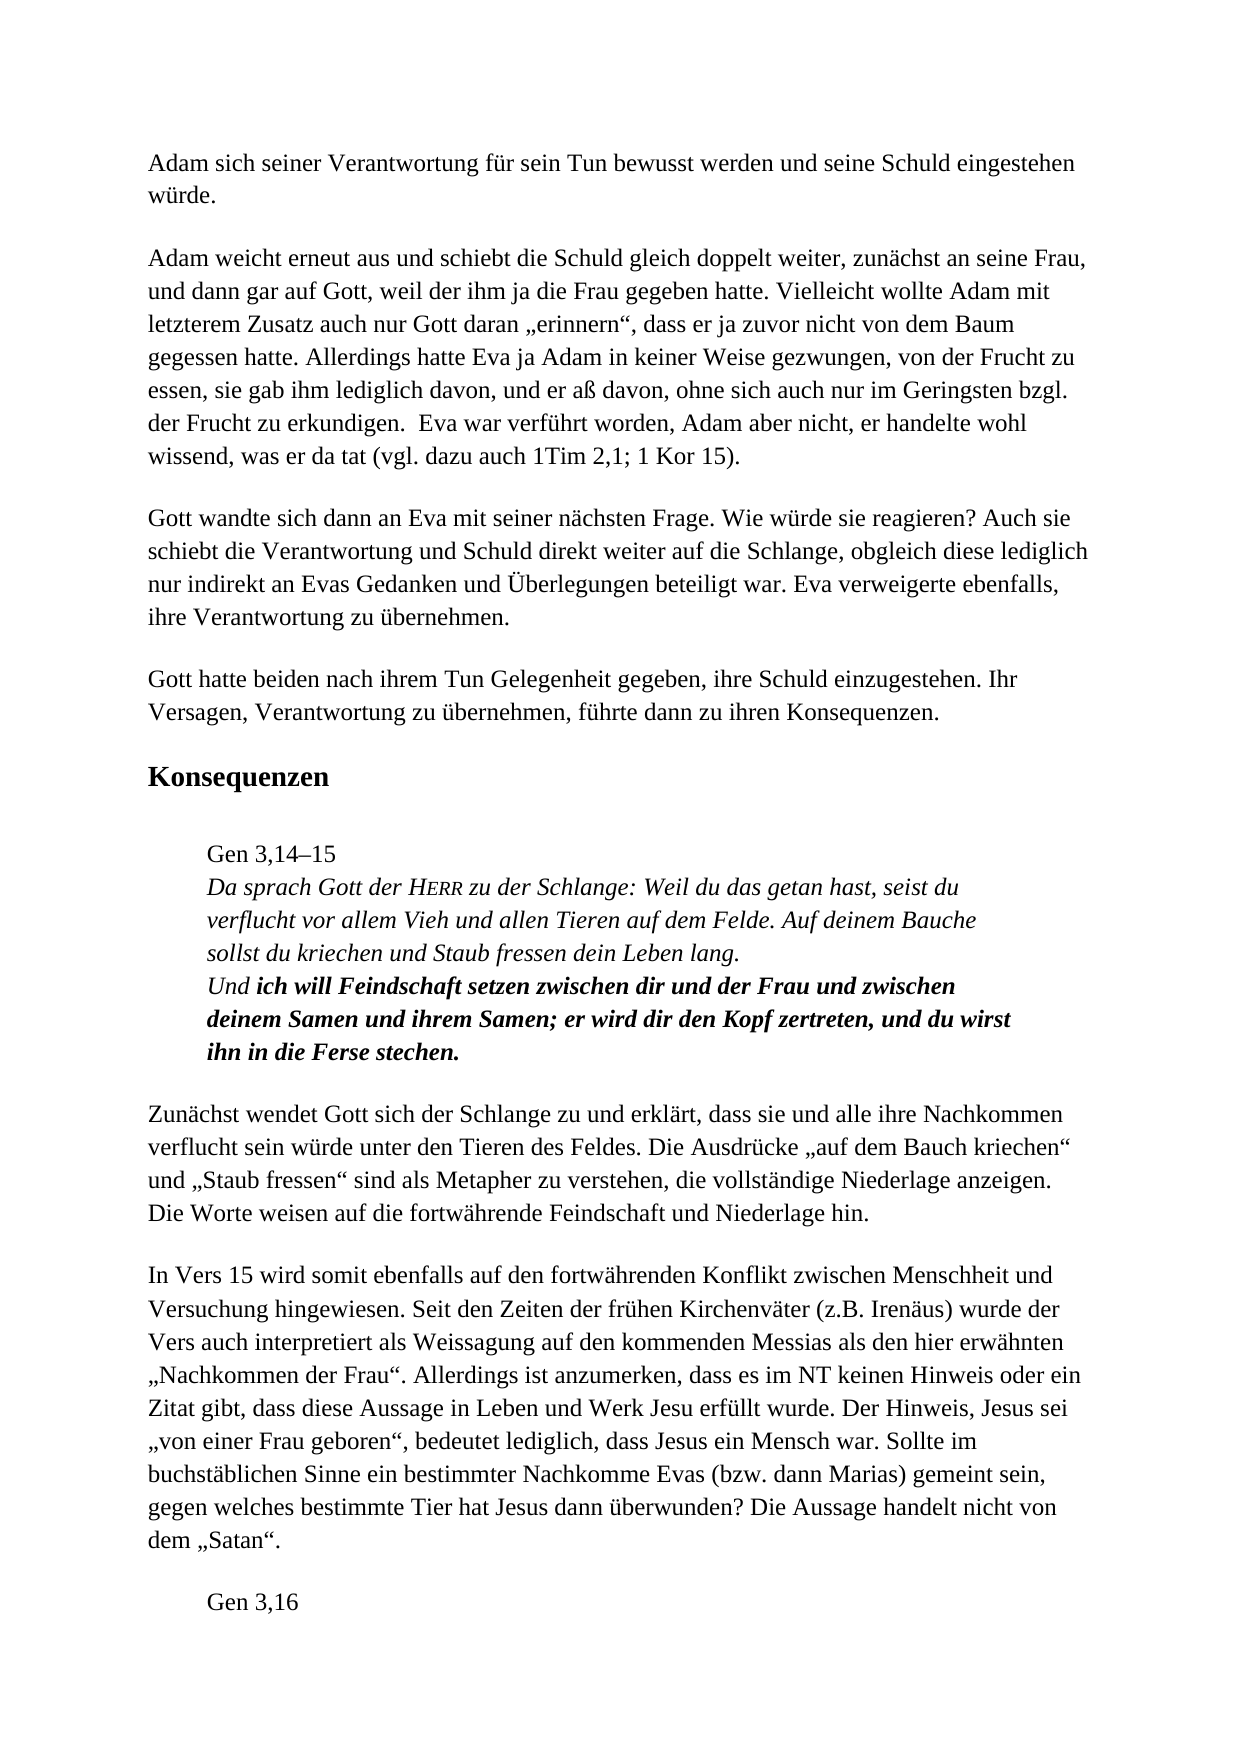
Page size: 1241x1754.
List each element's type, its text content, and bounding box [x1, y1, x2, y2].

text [148, 148, 1093, 209]
text Und ich will Feindschaft setzen zwischen dir und der Frau und zwischen deinem Samen und ihrem Samen; er wird dir den Kopf zertreten, und du wirst ihn in die Ferse stechen. [207, 971, 1033, 1066]
text Gott hatte beiden nach ihrem Tun Gelegenheit gegeben, ihre Schuld einzugestehen. Ihr Versagen, Verantwortung zu übernehmen, führte dann zu ihren Konsequenzen. [148, 664, 1093, 726]
text Gen 3,16 [207, 1587, 1033, 1616]
text Gen 3,14–15 [207, 839, 1033, 868]
text Adam weicht erneut aus und schiebt die Schuld gleich doppelt weiter, zunächst an seine Frau, und dann gar auf Gott, weil der ihm ja die Frau gegeben hatte. Vielleicht wollte Adam mit letzterem Zusatz auch nur Gott daran „erinnern“, dass er ja zuvor nicht von dem Baum gegessen hatte. Allerdings hatte Eva ja Adam in keiner Weise gezwungen, von der Frucht zu essen, sie gab ihm lediglich davon, und er aß davon, ohne sich auch nur im Geringsten bzgl. der Frucht zu erkundigen. Eva war verführt worden, Adam aber nicht, er handelte wohl wissend, was er da tat (vgl. dazu auch 1Tim 2,1; 1 Kor 15). [148, 243, 1093, 470]
text Da sprach Gott der Herr zu der Schlange: Weil du das getan hast, seist du verflucht vor allem Vieh und allen Tieren auf dem Felde. Auf deinem Bauche sollst du kriechen und Staub fressen dein Leben lang. [207, 872, 1033, 967]
text Zunächst wendet Gott sich der Schlange zu und erklärt, dass sie und alle ihre Nachkommen verflucht sein würde unter den Tieren des Feldes. Die Ausdrücke „auf dem Bauch kriechen“ und „Staub fressen“ sind als Metapher zu verstehen, die vollständige Niederlage anzeigen. Die Worte weisen auf die fortwährende Feindschaft und Niederlage hin. [148, 1099, 1093, 1227]
subtitle Konsequenzen [148, 759, 1093, 793]
text Gott wandte sich dann an Eva mit seiner nächsten Frage. Wie würde sie reagieren? Auch sie schiebt die Verantwortung und Schuld direkt weiter auf die Schlange, obgleich diese lediglich nur indirekt an Evas Gedanken und Überlegungen beteiligt war. Eva verweigerte ebenfalls, ihre Verantwortung zu übernehmen. [148, 503, 1093, 631]
text In Vers 15 wird somit ebenfalls auf den fortwährenden Konflikt zwischen Menschheit und Versuchung hingewiesen. Seit den Zeiten der frühen Kirchenväter (z.B. Irenäus) wurde der Vers auch interpretiert als Weissagung auf den kommenden Messias als den hier erwähnten „Nachkommen der Frau“. Allerdings ist anzumerken, dass es im NT keinen Hinweis oder ein Zitat gibt, dass diese Aussage in Leben und Werk Jesu erfüllt wurde. Der Hinweis, Jesus sei „von einer Frau geboren“, bedeutet lediglich, dass Jesus ein Mensch war. Sollte im buchstäblichen Sinne ein bestimmter Nachkomme Evas (bzw. dann Marias) gemeint sein, gegen welches bestimmte Tier hat Jesus dann überwunden? Die Aussage handelt nicht von dem „Satan“. [148, 1261, 1093, 1553]
